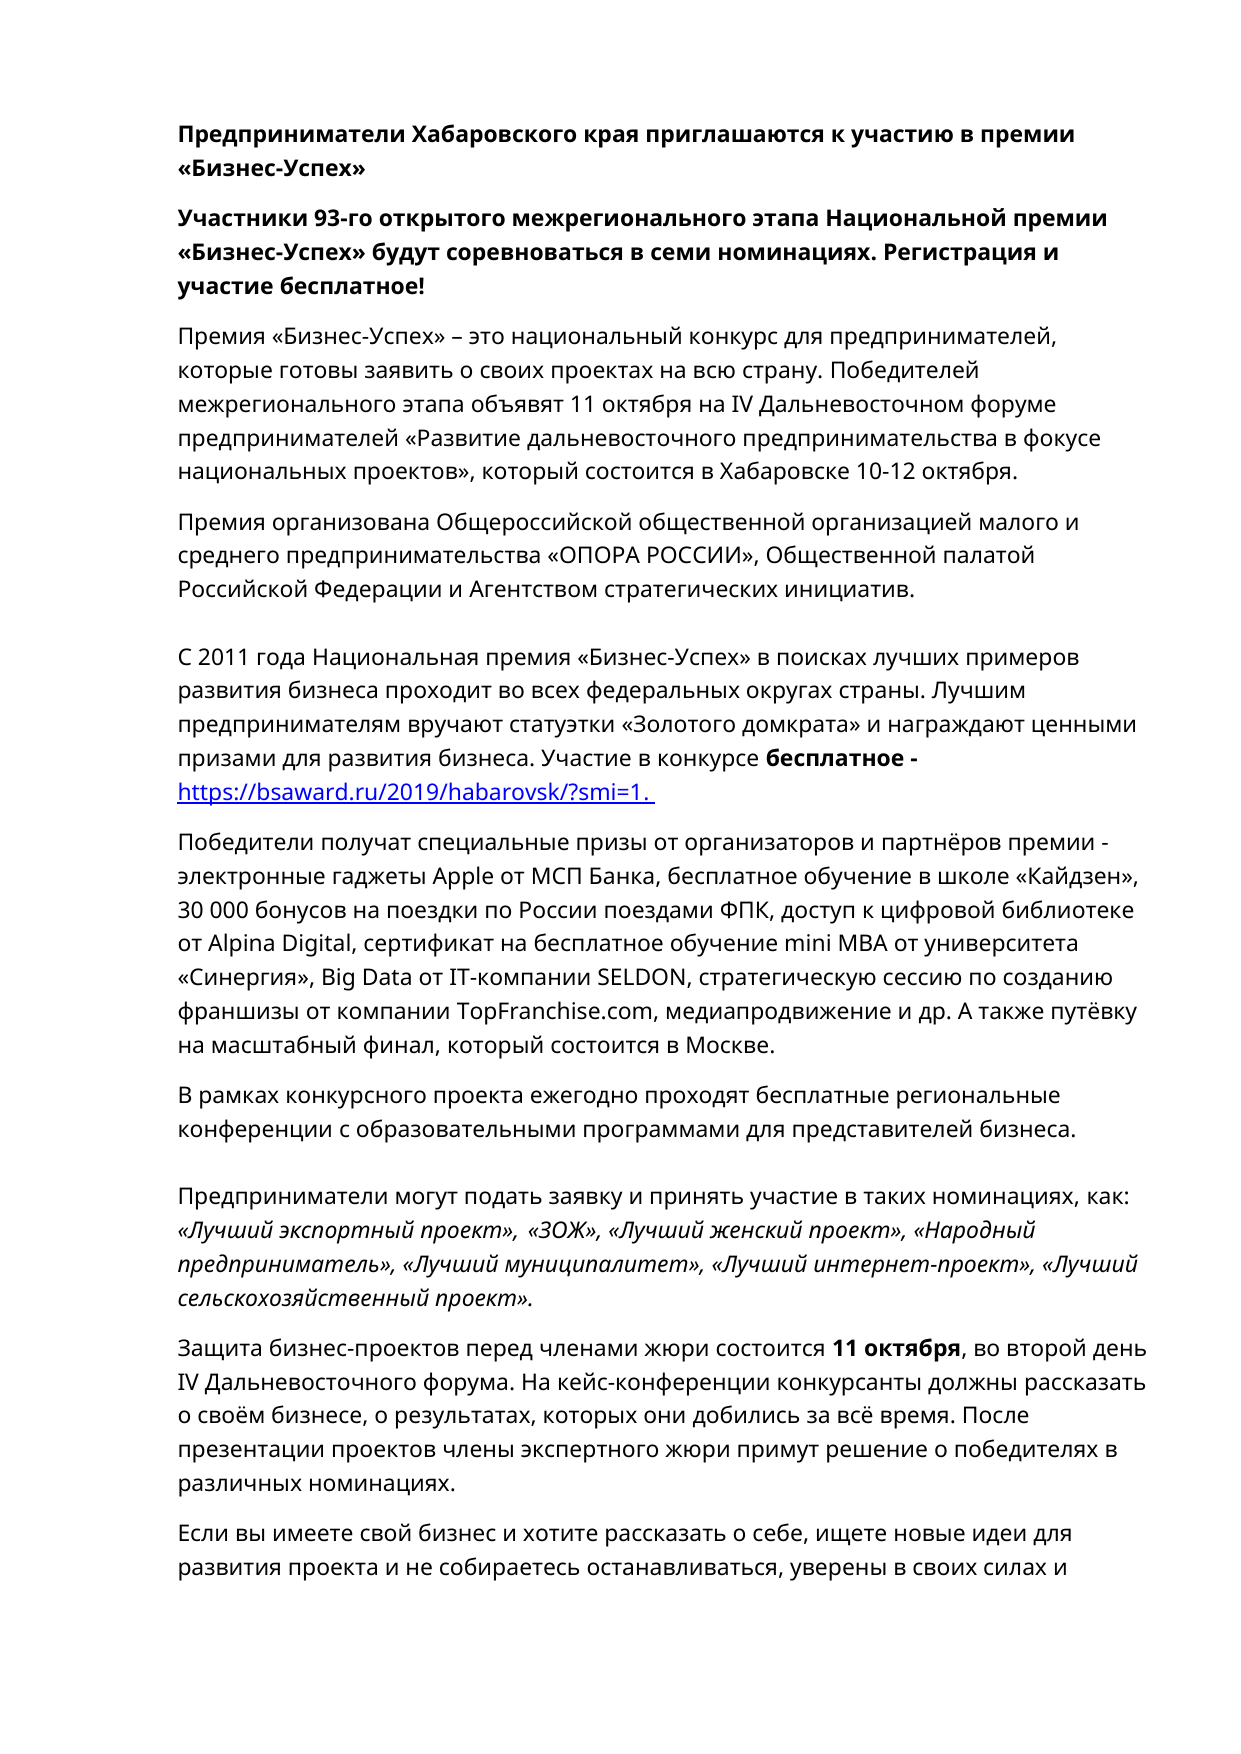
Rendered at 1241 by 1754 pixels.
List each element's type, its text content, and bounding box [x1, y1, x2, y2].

text Предприниматели Хабаровского края приглашаются к участию в премии «Бизнес-Успех» [177, 118, 1152, 183]
text Победители получат специальные призы от организаторов и партнёров премии - электронные гаджеты Apple от МСП Банка, бесплатное обучение в школе «Кайдзен», 30 000 бонусов на поездки по России поездами ФПК, доступ к цифровой библиотеке от Alpina Digital, сертификат на бесплатное обучение mini MBA от университета «Синергия», Big Data от IT-компании SELDON, стратегическую сессию по созданию франшизы от компании TopFranchise.com, медиапродвижение и др. А также путёвку на масштабный финал, который состоится в Москве. [177, 826, 1152, 1060]
text Премия организована Общероссийской общественной организацией малого и среднего предпринимательства «ОПОРА РОССИИ», Общественной палатой Российской Федерации и Агентством стратегических инициатив. С 2011 года Национальная премия «Бизнес-Успех» в поисках лучших примеров развития бизнеса проходит во всех федеральных округах страны. Лучшим предпринимателям вручают статуэтки «Золотого домкрата» и награждают ценными призами для развития бизнеса. Участие в конкурсе бесплатное - https://bsaward.ru/2019/habarovsk/?smi=1. [177, 506, 1152, 807]
text Участники 93-го открытого межрегионального этапа Национальной премии «Бизнес-Успех» будут соревноваться в семи номинациях. Регистрация и участие бесплатное! [177, 202, 1152, 301]
text В рамках конкурсного проекта ежегодно проходят бесплатные региональные конференции с образовательными программами для представителей бизнеса. Предприниматели могут подать заявку и принять участие в таких номинациях, как: «Лучший экспортный проект», «ЗОЖ», «Лучший женский проект», «Народный предприниматель», «Лучший муниципалитет», «Лучший интернет-проект», «Лучший сельскохозяйственный проект». [177, 1079, 1152, 1313]
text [177, 1517, 1152, 1582]
text Премия «Бизнес-Успех» – это национальный конкурс для предпринимателей, которые готовы заявить о своих проектах на всю страну. Победителей межрегионального этапа объявят 11 октября на IV Дальневосточном форуме предпринимателей «Развитие дальневосточного предпринимательства в фокусе национальных проектов», который состоится в Хабаровске 10-12 октября. [177, 320, 1152, 486]
text Защита бизнес-проектов перед членами жюри состоится 11 октября, во второй день IV Дальневосточного форума. На кейс-конференции конкурсанты должны рассказать о своём бизнесе, о результатах, которых они добились за всё время. После презентации проектов члены экспертного жюри примут решение о победителях в различных номинациях. [177, 1332, 1152, 1498]
